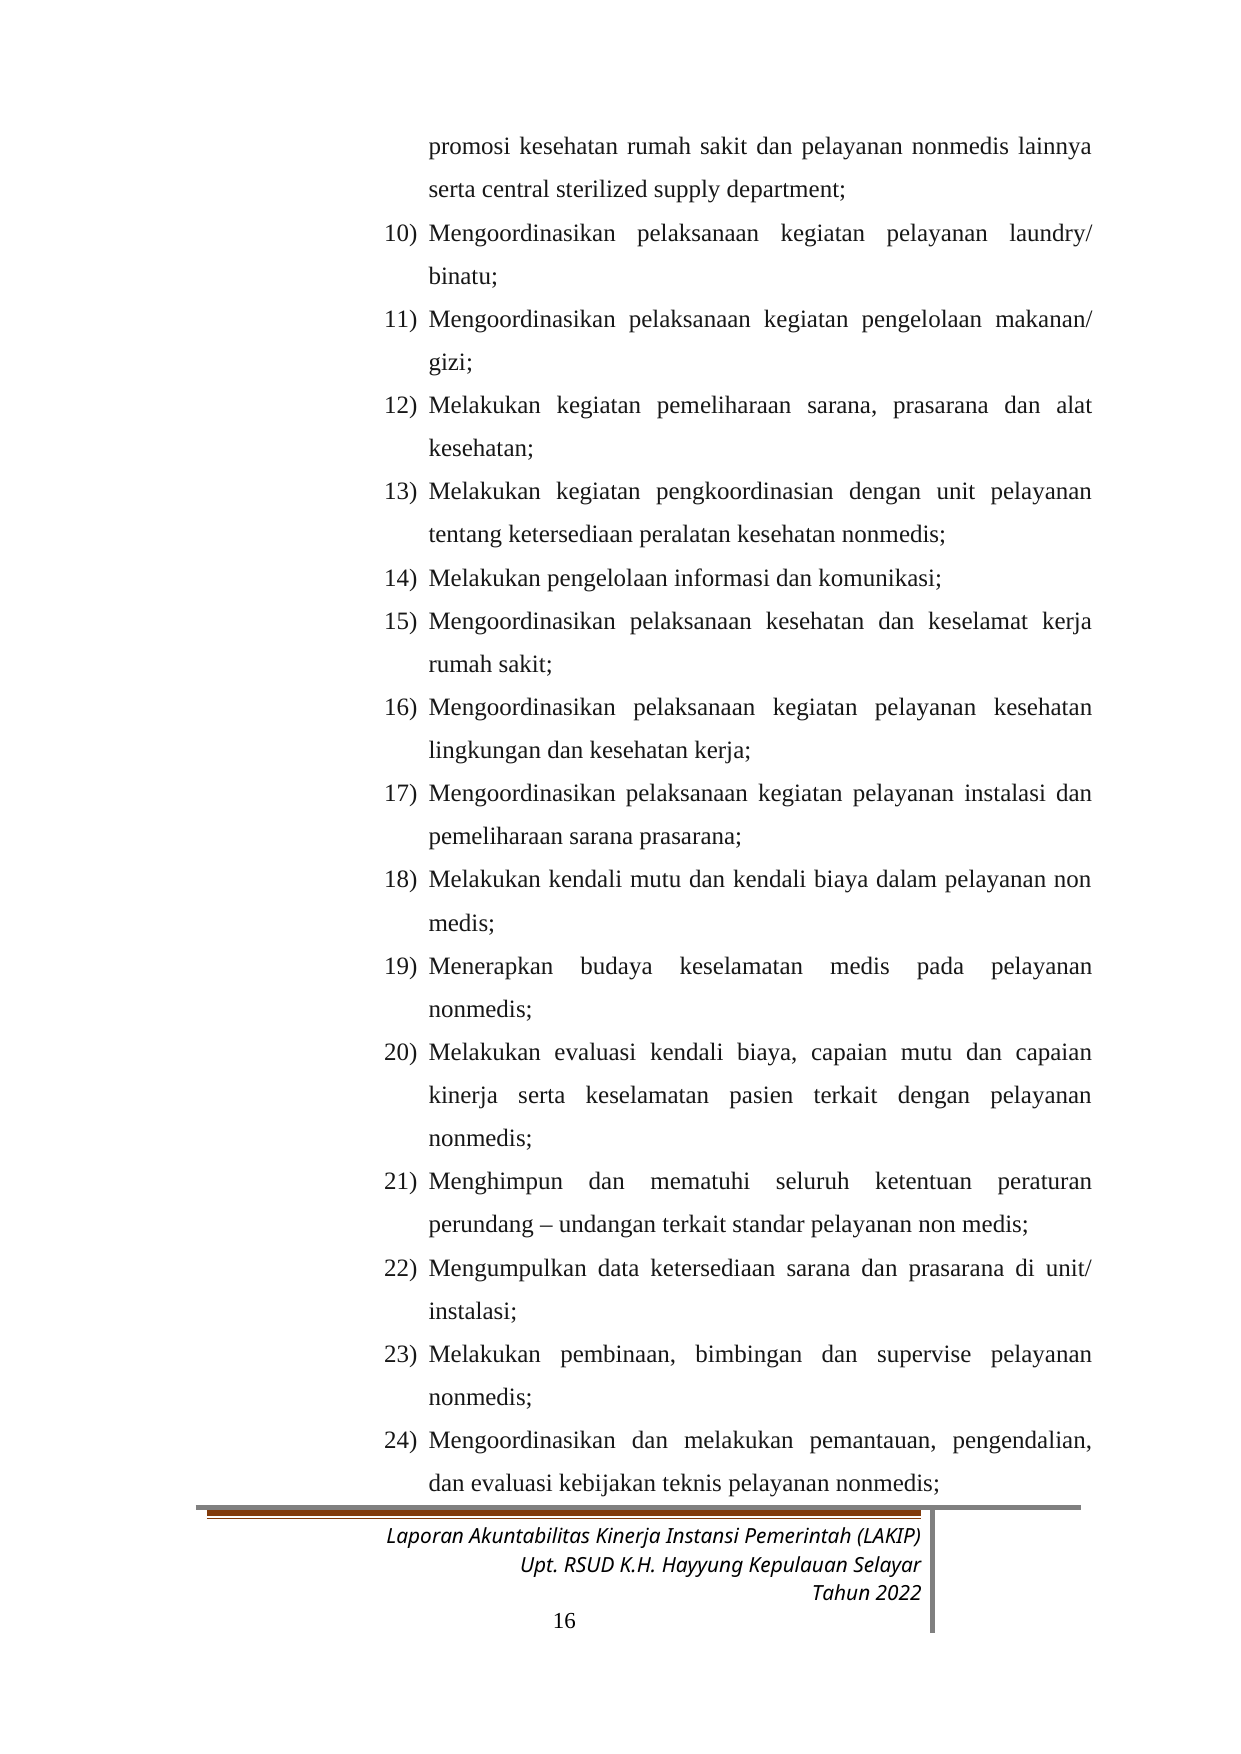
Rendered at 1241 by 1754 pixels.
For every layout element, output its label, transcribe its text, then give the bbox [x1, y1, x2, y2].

list Mengoordinasikan dan melakukan pemantauan, pengendalian, dan evaluasi kebijakan teknis pelayanan nonmedis; [384, 1425, 1092, 1497]
list Mengoordinasikan pelaksanaan kesehatan dan keselamat kerja rumah sakit; [384, 606, 1092, 678]
list Melakukan kendali mutu dan kendali biaya dalam pelayanan non medis; [384, 864, 1092, 936]
list Melakukan kegiatan pengkoordinasian dengan unit pelayanan tentang ketersediaan peralatan kesehatan nonmedis; [384, 476, 1092, 548]
list Melakukan pengelolaan informasi dan komunikasi; [384, 563, 1092, 591]
list Menghimpun dan mematuhi seluruh ketentuan peraturan perundang – undangan terkait standar pelayanan non medis; [384, 1166, 1092, 1238]
list Mengoordinasikan pelaksanaan kegiatan pelayanan instalasi dan pemeliharaan sarana prasarana; [384, 778, 1092, 850]
list Melakukan kegiatan pemeliharaan sarana, prasarana dan alat kesehatan; [384, 390, 1092, 462]
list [384, 131, 1092, 203]
list Mengumpulkan data ketersediaan sarana dan prasarana di unit/ instalasi; [384, 1253, 1092, 1324]
list Melakukan pembinaan, bimbingan dan supervise pelayanan nonmedis; [384, 1339, 1092, 1411]
list Mengoordinasikan pelaksanaan kegiatan pelayanan laundry/ binatu; [384, 218, 1092, 289]
list Menerapkan budaya keselamatan medis pada pelayanan nonmedis; [384, 951, 1092, 1023]
list Mengoordinasikan pelaksanaan kegiatan pelayanan kesehatan lingkungan dan kesehatan kerja; [384, 692, 1092, 764]
list Melakukan evaluasi kendali biaya, capaian mutu dan capaian kinerja serta keselamatan pasien terkait dengan pelayanan nonmedis; [384, 1037, 1092, 1152]
list Mengoordinasikan pelaksanaan kegiatan pengelolaan makanan/ gizi; [384, 304, 1092, 376]
